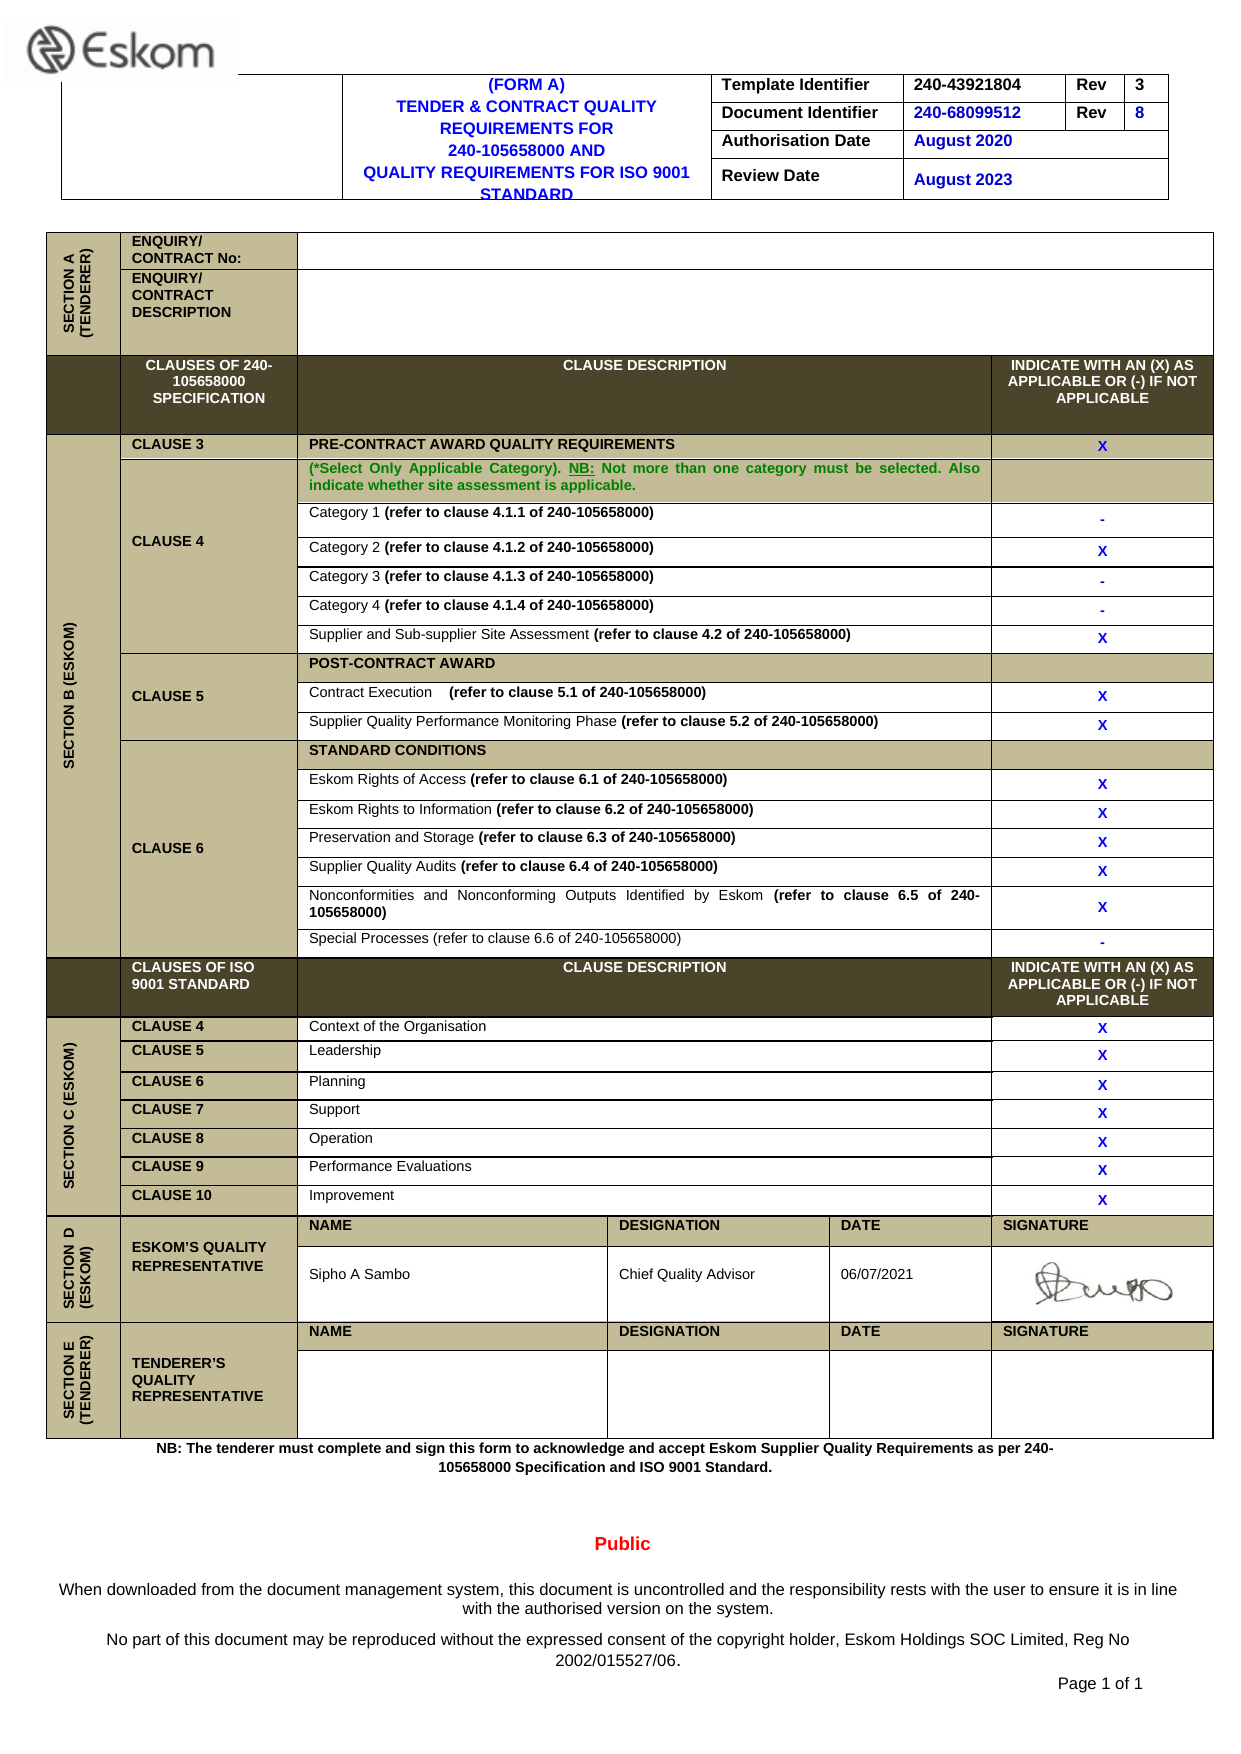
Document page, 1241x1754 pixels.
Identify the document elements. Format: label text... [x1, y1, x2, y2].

table_cell Preservation and Storage (refer to clause 6.3 of 240-105658000) [298, 829, 991, 857]
table_cell Supplier Quality Performance Monitoring Phase (refer to clause 5.2 of 240-105658000) [298, 713, 991, 740]
table_cell PRE-CONTRACT AWARD QUALITY REQUIREMENTS [298, 435, 991, 458]
table_cell Contract Execution (refer to clause 5.1 of 240-105658000) [298, 683, 991, 712]
table_cell [992, 1247, 1213, 1321]
table_cell SECTION D (ESKOM) [47, 1217, 120, 1321]
table_cell NAME [298, 1217, 607, 1246]
table_cell X [992, 858, 1213, 886]
table_cell X [992, 1072, 1213, 1099]
table_cell 06/07/2021 [830, 1247, 991, 1321]
table_cell CLAUSE 3 [121, 435, 297, 458]
table_cell [608, 1351, 829, 1438]
table_cell X [992, 626, 1213, 653]
table_cell CLAUSE 6 [121, 1073, 297, 1099]
table_cell X [992, 770, 1213, 800]
table_cell Sipho A Sambo [298, 1247, 607, 1321]
table_cell [298, 270, 1213, 355]
table_cell Leadership [298, 1042, 991, 1071]
table_cell [992, 654, 1213, 682]
table_cell SECTION C (ESKOM) [47, 1018, 120, 1215]
table_cell [992, 460, 1213, 502]
table_cell X [992, 887, 1213, 928]
table_cell - [992, 930, 1213, 957]
table_cell [992, 1351, 1212, 1438]
table_cell CLAUSE 10 [121, 1186, 297, 1215]
table_cell Category 4 (refer to clause 4.1.4 of 240-105658000) [298, 597, 991, 625]
table_cell X [992, 1157, 1213, 1185]
table_cell Operation [298, 1129, 991, 1156]
table_cell [121, 625, 297, 653]
table_cell - [992, 597, 1213, 625]
table_cell X [992, 683, 1213, 712]
table_cell X [992, 538, 1213, 566]
table_cell Performance Evaluations [298, 1158, 991, 1185]
table_cell X [992, 829, 1213, 857]
table_cell CLAUSE 8 [121, 1129, 297, 1156]
table_cell CLAUSE DESCRIPTION [298, 959, 991, 1016]
table_cell - [992, 504, 1213, 537]
table_cell [992, 741, 1213, 769]
table_cell X [992, 1041, 1213, 1071]
table_cell CLAUSE 7 [121, 1101, 297, 1128]
table_cell Eskom Rights to Information (refer to clause 6.2 of 240-105658000) [298, 801, 991, 828]
table_cell SECTION E (TENDERER) [47, 1323, 120, 1438]
table_cell X [992, 1186, 1213, 1215]
text NB: The tenderer must complete and sign this form to acknowledge and accept Eskom Supplier Quality Requirements as per 240-105658000 Specification and ISO 9001 Standard. [120, 1439, 1090, 1475]
table_cell Category 3 (refer to clause 4.1.3 of 240-105658000) [298, 568, 991, 596]
table_cell Planning [298, 1073, 991, 1099]
table_cell - [992, 568, 1213, 596]
table_cell CLAUSE DESCRIPTION [298, 356, 991, 434]
table_cell DATE [830, 1217, 991, 1246]
table_cell CLAUSE 6 [121, 741, 297, 957]
table_cell ESKOM’S QUALITY REPRESENTATIVE [121, 1217, 297, 1321]
table_cell (*Select Only Applicable Category). NB: Not more than one category must be selected. Also indicate whether site assessment is applicable. [298, 460, 991, 502]
table_cell Support [298, 1101, 991, 1128]
table_cell CLAUSE 5 [121, 1042, 297, 1071]
table_cell SECTION B (ESKOM) [47, 435, 120, 957]
table_cell CLAUSES OF ISO 9001 STANDARD [121, 959, 297, 1016]
table_cell NAME [298, 1323, 607, 1350]
table_header ENQUIRY/ CONTRACT No: [121, 233, 297, 269]
table_cell TENDERER’S QUALITY REPRESENTATIVE [121, 1323, 297, 1438]
table_cell Category 2 (refer to clause 4.1.2 of 240-105658000) [298, 538, 991, 566]
table_cell DESIGNATION [608, 1217, 829, 1246]
table_cell DESIGNATION [608, 1323, 829, 1350]
table_cell [298, 1351, 607, 1438]
table_cell CLAUSE 4 [121, 1018, 297, 1040]
table_cell CLAUSE 5 [121, 654, 297, 740]
table_cell X [992, 1100, 1213, 1128]
table_cell INDICATE WITH AN (X) AS APPLICABLE OR (-) IF NOT APPLICABLE [992, 958, 1213, 1016]
table_cell CLAUSE 9 [121, 1158, 297, 1185]
table_cell X [992, 1129, 1213, 1156]
table_cell DATE [830, 1323, 991, 1350]
table_header [298, 233, 1213, 269]
table_cell Eskom Rights of Access (refer to clause 6.1 of 240-105658000) [298, 770, 991, 800]
table_cell Special Processes (refer to clause 6.6 of 240-105658000) [298, 930, 991, 957]
table_cell Category 1 (refer to clause 4.1.1 of 240-105658000) [298, 504, 991, 537]
table_cell SIGNATURE [992, 1323, 1213, 1350]
table_cell X [992, 1017, 1213, 1040]
table_cell Improvement [298, 1186, 991, 1215]
table_cell POST-CONTRACT AWARD [298, 654, 991, 682]
table_cell X [992, 435, 1213, 458]
table_cell STANDARD CONDITIONS [298, 741, 991, 769]
table_cell Nonconformities and Nonconforming Outputs Identified by Eskom (refer to clause 6.5 of 240-105658000) [298, 887, 991, 928]
table_cell X [992, 801, 1213, 828]
picture [1029, 1257, 1176, 1309]
table_cell CLAUSES OF 240-105658000 SPECIFICATION [121, 356, 297, 434]
table_cell INDICATE WITH AN (X) AS APPLICABLE OR (-) IF NOT APPLICABLE [992, 356, 1213, 434]
table_cell ENQUIRY/ CONTRACT DESCRIPTION [121, 270, 297, 355]
table_cell Context of the Organisation [298, 1018, 991, 1040]
table_cell [47, 959, 120, 1016]
table_cell [47, 356, 120, 434]
table_cell [830, 1351, 991, 1438]
table_header SECTION A (TENDERER) [47, 233, 120, 355]
table_cell Supplier Quality Audits (refer to clause 6.4 of 240-105658000) [298, 858, 991, 886]
table_cell X [992, 713, 1213, 740]
table_cell CLAUSE 4 [121, 460, 297, 625]
table_cell Supplier and Sub-supplier Site Assessment (refer to clause 4.2 of 240-105658000) [298, 626, 991, 653]
table_cell SIGNATURE [992, 1216, 1213, 1246]
table_cell Chief Quality Advisor [608, 1247, 829, 1321]
